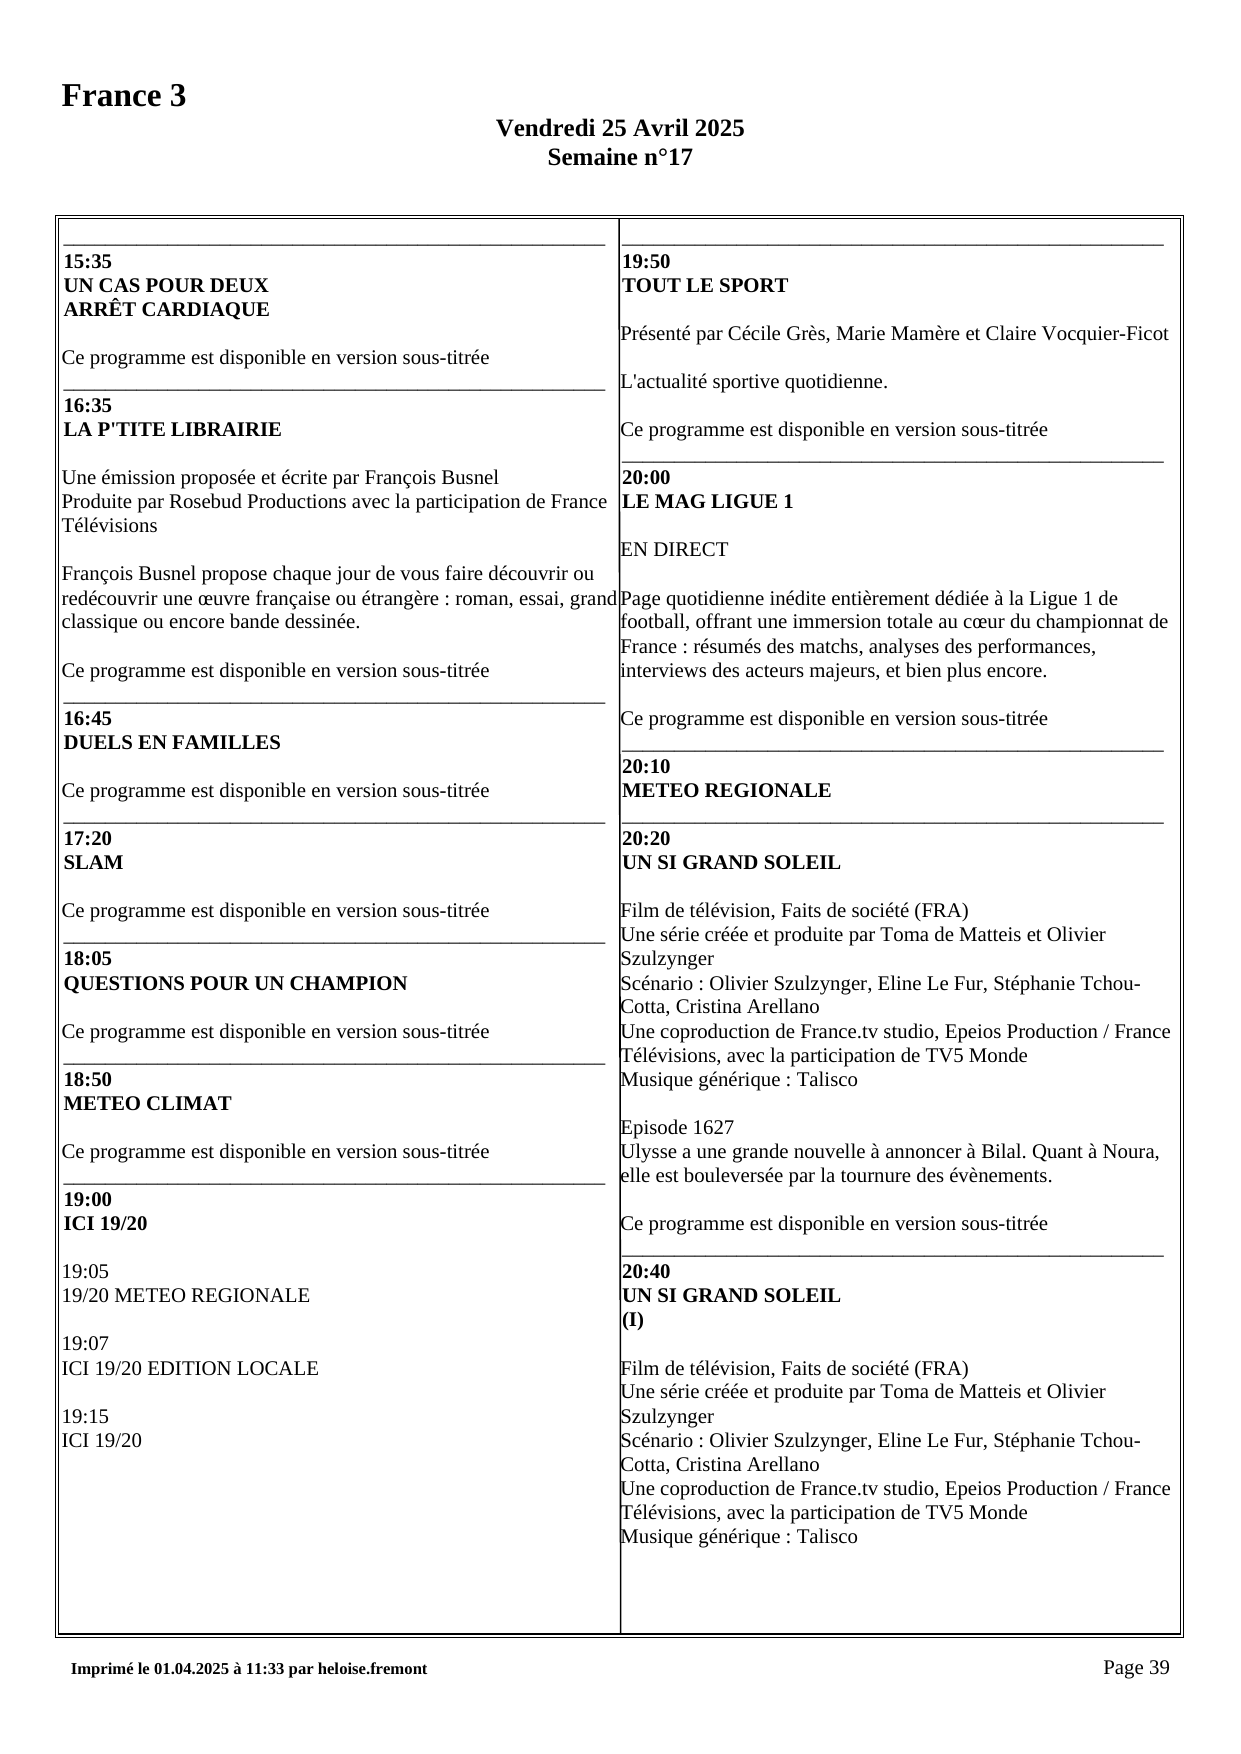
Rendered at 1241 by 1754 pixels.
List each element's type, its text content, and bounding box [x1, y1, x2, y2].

text 19:50 [622, 248, 1179, 273]
text Ce programme est disponible en version sous-titrée [61, 898, 620, 922]
text 16:35 [63, 393, 620, 417]
text 18:50 [63, 1067, 620, 1091]
text 19:05 19/20 METEO REGIONALE 19:07 ICI 19/20 EDITION LOCALE 19:15 ICI 19/20 [61, 1235, 620, 1452]
text ____________________________________________________ [622, 224, 1179, 248]
text SLAM [63, 850, 620, 874]
text 20:00 [622, 465, 1179, 489]
text 18:05 [63, 946, 620, 970]
text TOUT LE SPORT [622, 273, 1179, 297]
text Ce programme est disponible en version sous-titrée [61, 345, 620, 369]
text ____________________________________________________ [63, 1163, 620, 1187]
text Présenté par Cécile Grès, Marie Mamère et Claire Vocquier-Ficot L'actualité sportive quotidienne. [620, 297, 1179, 393]
text EN DIRECT Page quotidienne inédite entièrement dédiée à la Ligue 1 de football, offrant une immersion totale au cœur du championnat de France : résumés des matchs, analyses des performances, interviews des acteurs majeurs, et bien plus encore. [620, 513, 1179, 682]
text ____________________________________________________ [63, 1043, 620, 1067]
text ____________________________________________________ [63, 369, 620, 393]
text Ce programme est disponible en version sous-titrée [620, 1211, 1179, 1235]
text 19:00 [63, 1187, 620, 1211]
text ____________________________________________________ [622, 1235, 1179, 1259]
text Ce programme est disponible en version sous-titrée [620, 417, 1179, 441]
text ____________________________________________________ [63, 922, 620, 946]
text ICI 19/20 [63, 1211, 620, 1235]
text (I) [622, 1307, 1179, 1331]
text ____________________________________________________ [63, 224, 620, 248]
text Ce programme est disponible en version sous-titrée [61, 1139, 620, 1163]
text QUESTIONS POUR UN CHAMPION [63, 970, 620, 994]
text Ce programme est disponible en version sous-titrée [61, 778, 620, 802]
text ____________________________________________________ [622, 802, 1179, 826]
text ARRÊT CARDIAQUE [63, 297, 620, 321]
text Une émission proposée et écrite par François Busnel Produite par Rosebud Productions avec la participation de France Télévisions François Busnel propose chaque jour de vous faire découvrir ou redécouvrir une œuvre française ou étrangère : roman, essai, grand classique ou encore bande dessinée. [61, 441, 620, 633]
text 20:40 [622, 1259, 1179, 1283]
text ____________________________________________________ [63, 802, 620, 826]
text Ce programme est disponible en version sous-titrée [61, 1018, 620, 1043]
text METEO CLIMAT [63, 1091, 620, 1115]
text 15:35 [63, 248, 620, 273]
text LE MAG LIGUE 1 [622, 489, 1179, 513]
text Ce programme est disponible en version sous-titrée [620, 706, 1179, 730]
text ____________________________________________________ [63, 682, 620, 706]
text UN SI GRAND SOLEIL [622, 850, 1179, 874]
text ____________________________________________________ [622, 441, 1179, 465]
text 20:20 [622, 826, 1179, 850]
text METEO REGIONALE [622, 778, 1179, 802]
text Ce programme est disponible en version sous-titrée [61, 658, 620, 682]
text DUELS EN FAMILLES [63, 730, 620, 754]
text 17:20 [63, 826, 620, 850]
text LA P'TITE LIBRAIRIE [63, 417, 620, 441]
text UN CAS POUR DEUX [63, 273, 620, 297]
text ____________________________________________________ [622, 730, 1179, 754]
text Film de télévision, Faits de société (FRA) Une série créée et produite par Toma de Matteis et Olivier Szulzynger Scénario : Olivier Szulzynger, Eline Le Fur, Stéphanie Tchou-Cotta, Cristina Arellano Une coproduction de France.tv studio, Epeios Production / France Télévisions, avec la participation de TV5 Monde Musique générique : Talisco [620, 1331, 1179, 1596]
text 20:10 [622, 754, 1179, 778]
text UN SI GRAND SOLEIL [622, 1283, 1179, 1307]
text Film de télévision, Faits de société (FRA) Une série créée et produite par Toma de Matteis et Olivier Szulzynger Scénario : Olivier Szulzynger, Eline Le Fur, Stéphanie Tchou-Cotta, Cristina Arellano Une coproduction de France.tv studio, Epeios Production / France Télévisions, avec la participation de TV5 Monde Musique générique : Talisco Episode 1627 Ulysse a une grande nouvelle à annoncer à Bilal. Quant à Noura, elle est bouleversée par la tournure des évènements. [620, 874, 1179, 1187]
text 16:45 [63, 706, 620, 730]
